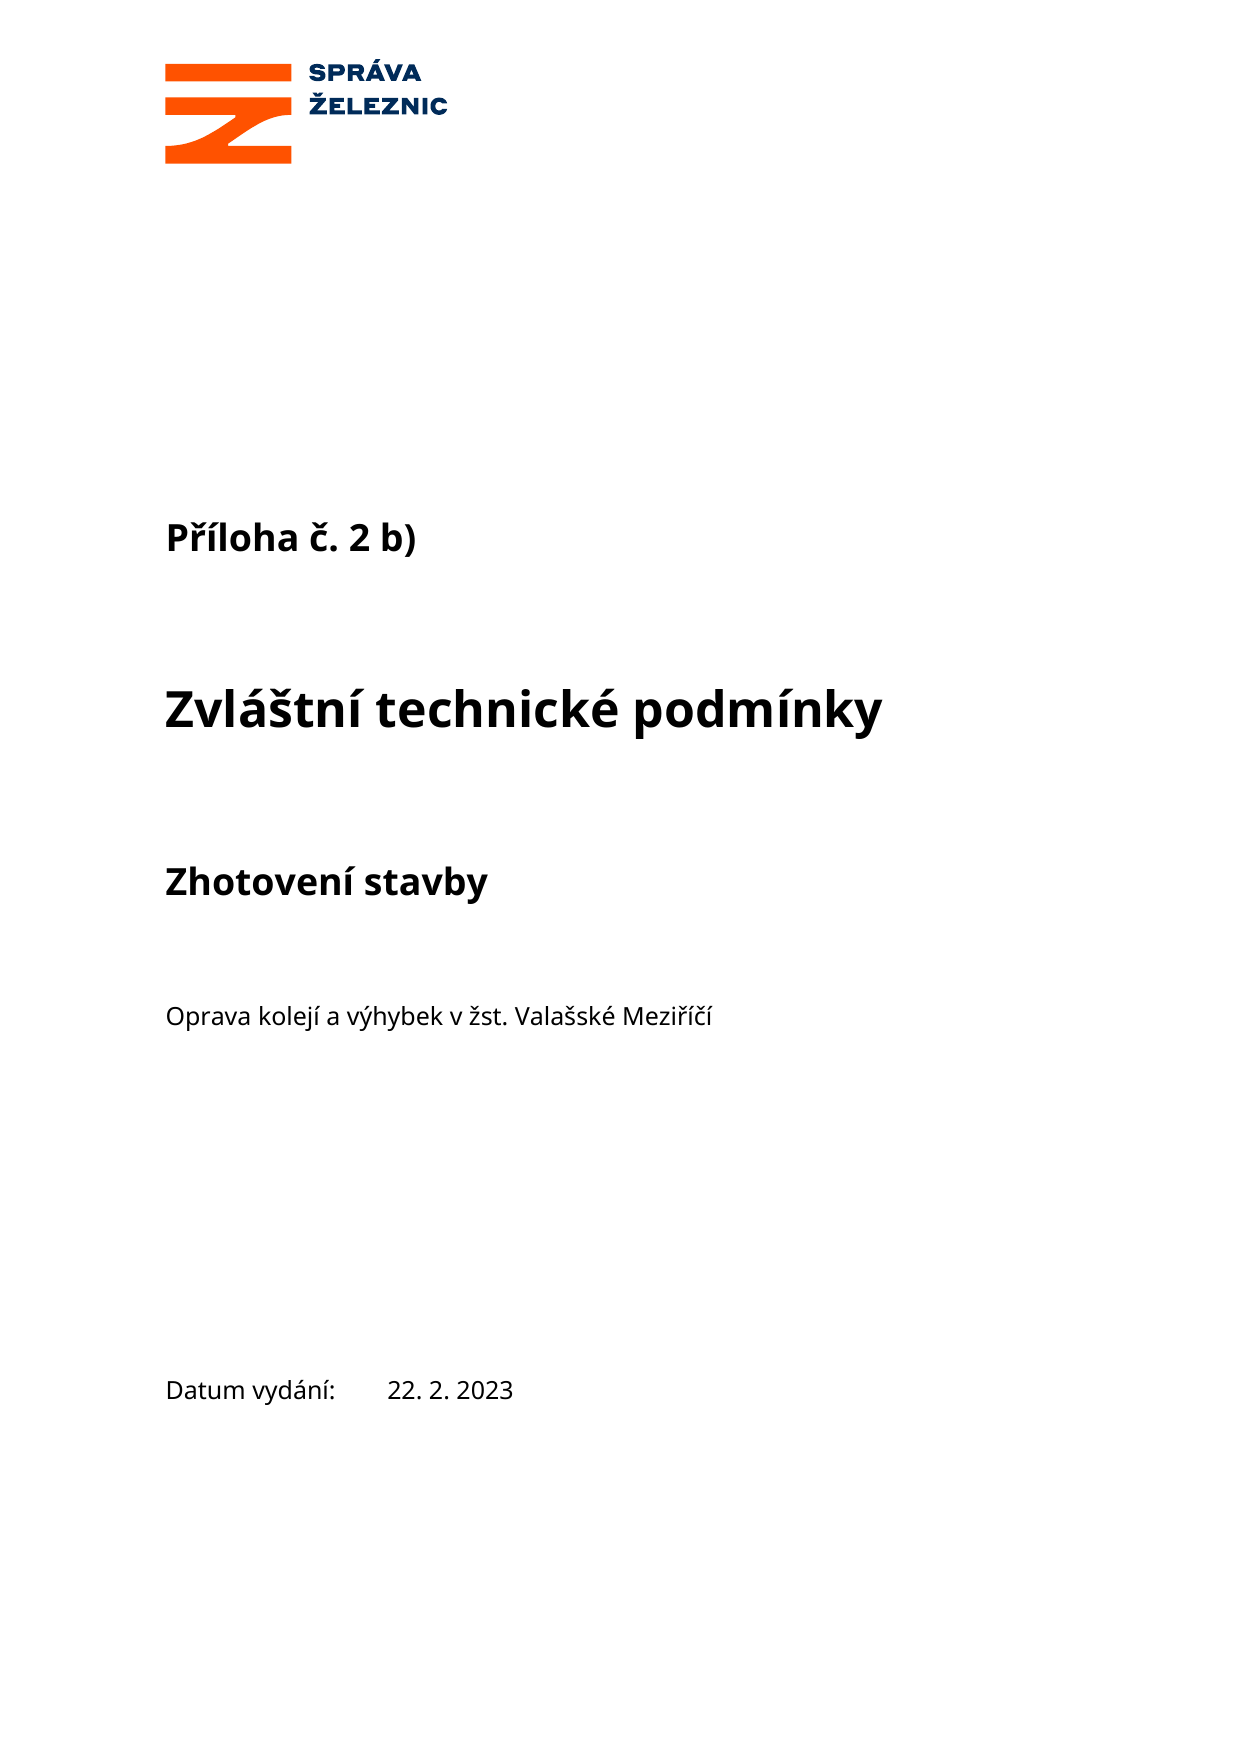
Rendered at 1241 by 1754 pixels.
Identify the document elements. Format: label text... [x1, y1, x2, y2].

text Zvláštní technické podmínky [165, 674, 1075, 742]
text Zhotovení stavby [165, 855, 1075, 906]
text Příloha č. 2 b) [165, 512, 1075, 563]
text Datum vydání: 22. 2. 2023 [165, 1373, 1075, 1407]
